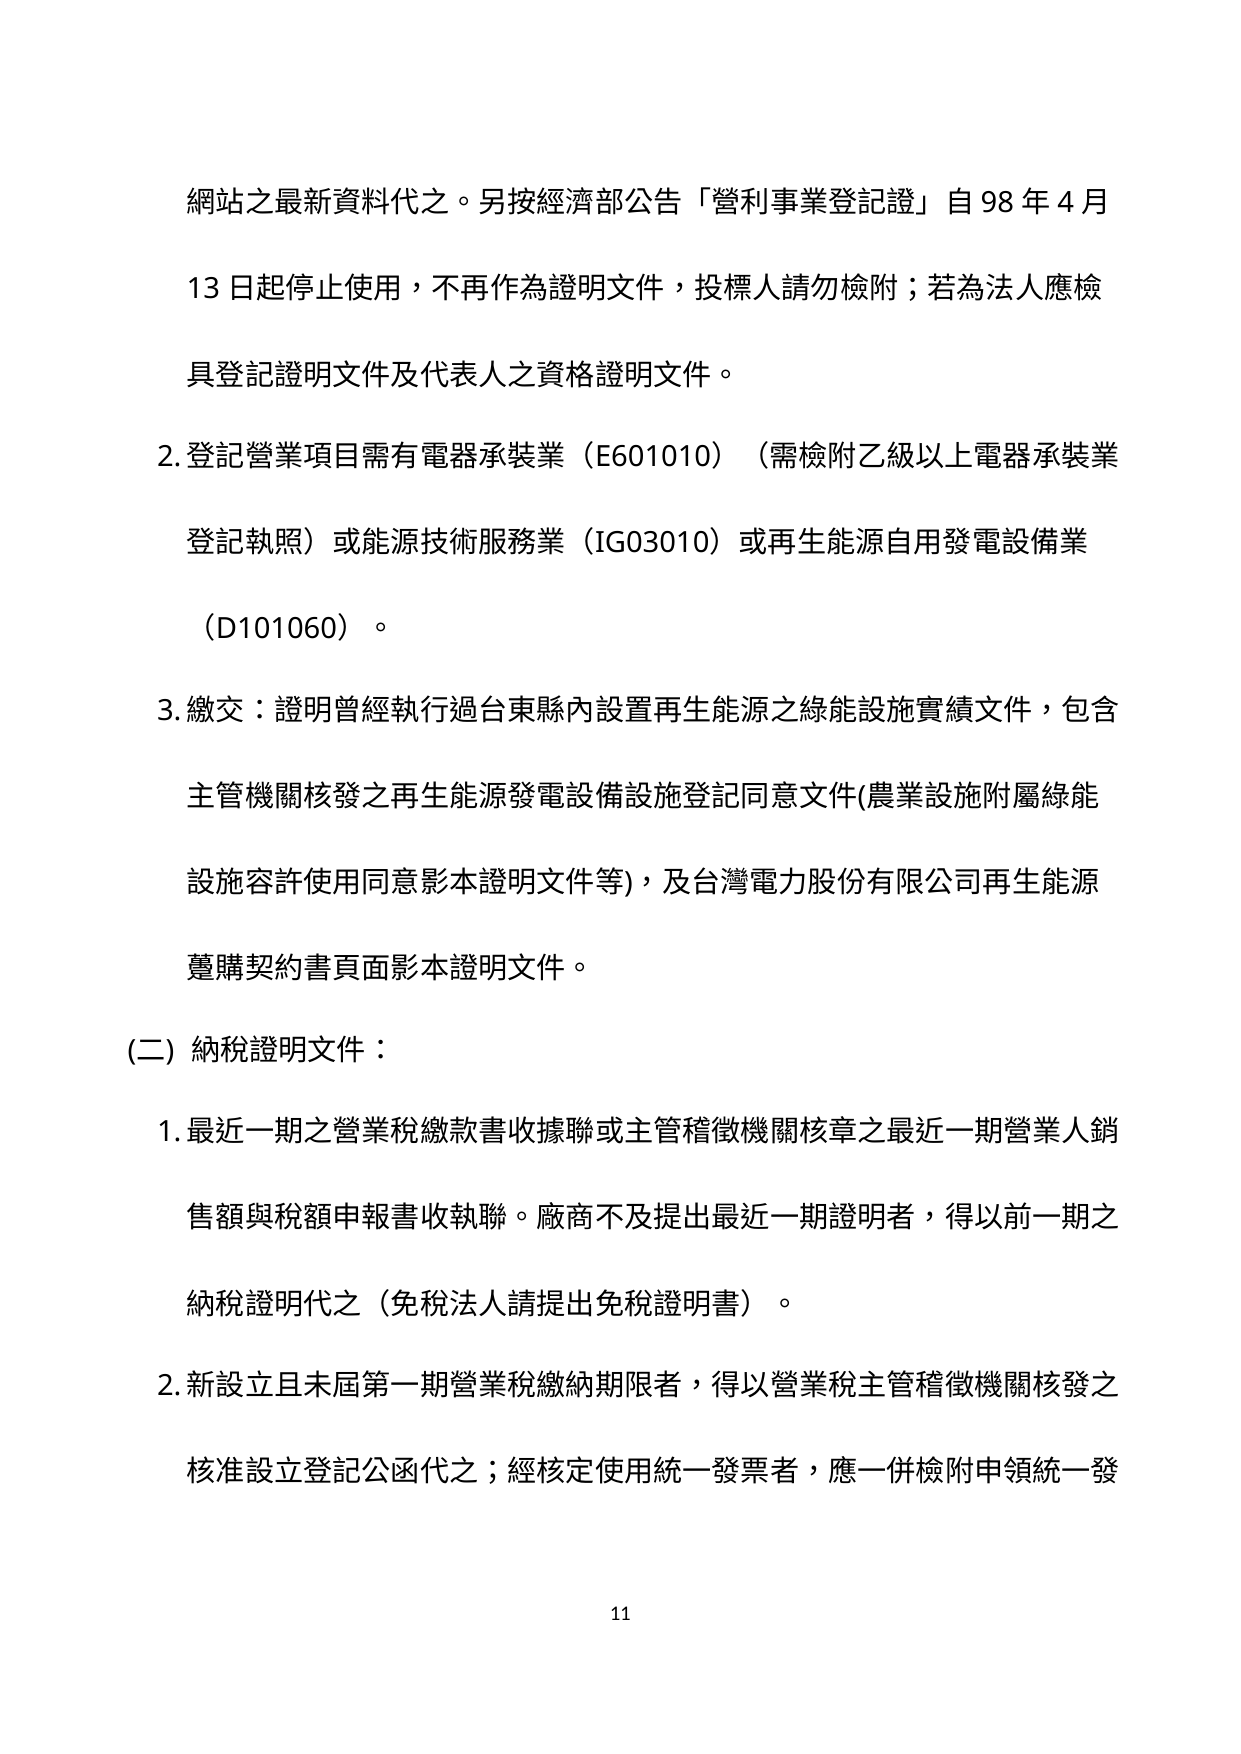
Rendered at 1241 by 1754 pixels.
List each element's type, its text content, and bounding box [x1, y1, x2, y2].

list 最近一期之營業稅繳款書收據聯或主管稽徵機關核章之最近一期營業人銷售額與稅額申報書收執聯。廠商不及提出最近一期證明者，得以前一期之納稅證明代之（免稅法人請提出免稅證明書）。 [157, 1091, 1128, 1339]
list 納稅證明文件： [127, 1010, 1128, 1085]
list 繳交：證明曾經執行過台東縣內設置再生能源之綠能設施實績文件，包含主管機關核發之再生能源發電設備設施登記同意文件(農業設施附屬綠能設施容許使用同意影本證明文件等)，及台灣電力股份有限公司再生能源躉購契約書頁面影本證明文件。 [157, 670, 1128, 1004]
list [157, 1345, 1128, 1506]
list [157, 162, 1128, 410]
list 登記營業項目需有電器承裝業（E601010）（需檢附乙級以上電器承裝業登記執照）或能源技術服務業（IG03010）或再生能源自用發電設備業（D101060）。 [157, 416, 1128, 664]
